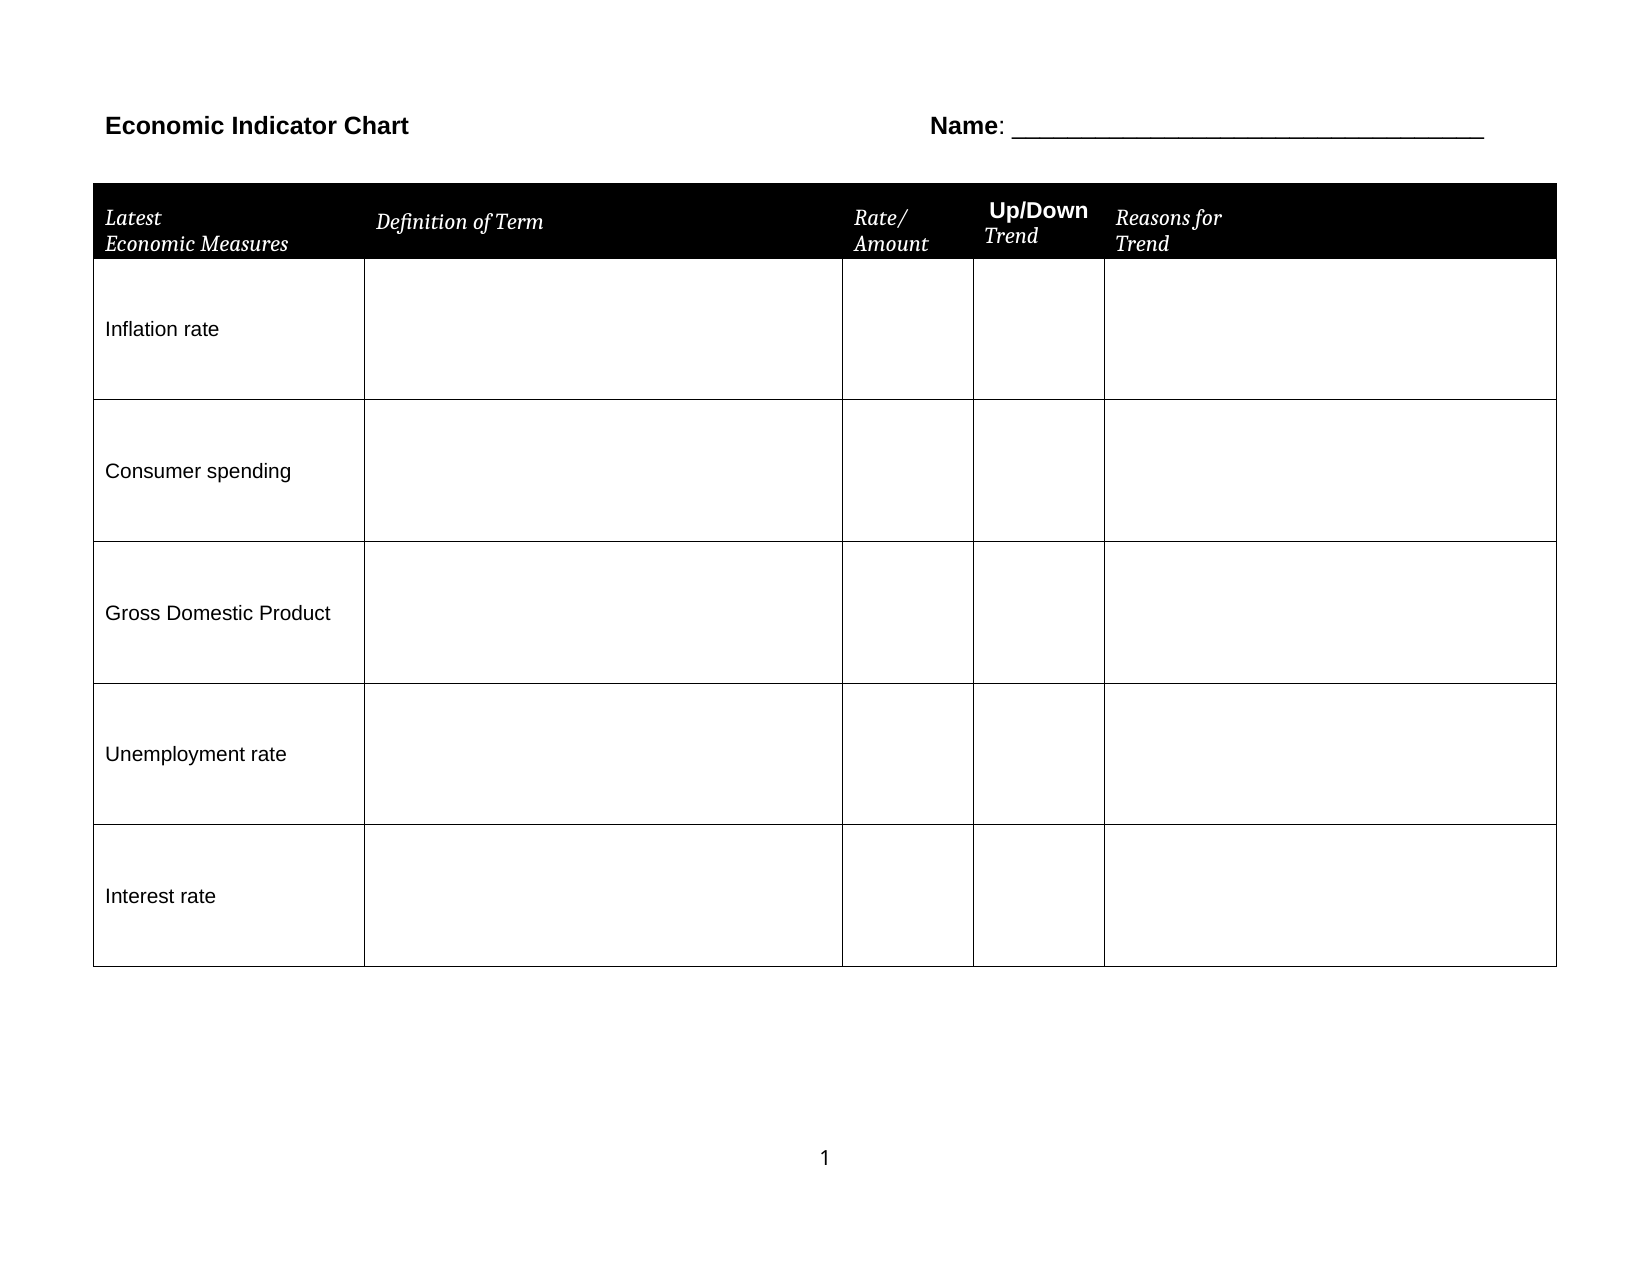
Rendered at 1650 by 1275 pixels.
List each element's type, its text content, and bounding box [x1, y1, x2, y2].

table_cell [365, 542, 842, 683]
table_header Rate/ Amount [843, 184, 973, 258]
table_header Latest Economic Measures [94, 184, 364, 258]
table_cell [974, 259, 1104, 399]
table_cell Unemployment rate [94, 684, 364, 824]
table_cell [974, 684, 1104, 824]
table_cell [365, 684, 842, 824]
table_cell [974, 400, 1104, 541]
table_cell [1105, 400, 1556, 541]
table_cell [843, 684, 973, 824]
table_cell [1105, 684, 1556, 824]
table_cell [974, 542, 1104, 683]
table_cell [1105, 542, 1556, 683]
table_cell Consumer spending [94, 400, 364, 541]
table_cell [1105, 259, 1556, 399]
table_header Reasons for Trend [1105, 184, 1556, 258]
table_header Up/Down Trend [974, 184, 1104, 258]
table_cell Gross Domestic Product [94, 542, 364, 683]
text Economic Indicator Chart Name: __________________________________ [105, 111, 1545, 140]
table_cell [843, 259, 973, 399]
table_cell [843, 825, 973, 966]
table_cell [843, 400, 973, 541]
table_cell [365, 400, 842, 541]
table_cell [974, 825, 1104, 966]
table_header Definition of Term [365, 184, 842, 258]
table_cell Inflation rate [94, 259, 364, 399]
table_cell [843, 542, 973, 683]
table_cell Interest rate [94, 825, 364, 966]
table_cell [1105, 825, 1556, 966]
table_cell [365, 259, 842, 399]
table_cell [365, 825, 842, 966]
